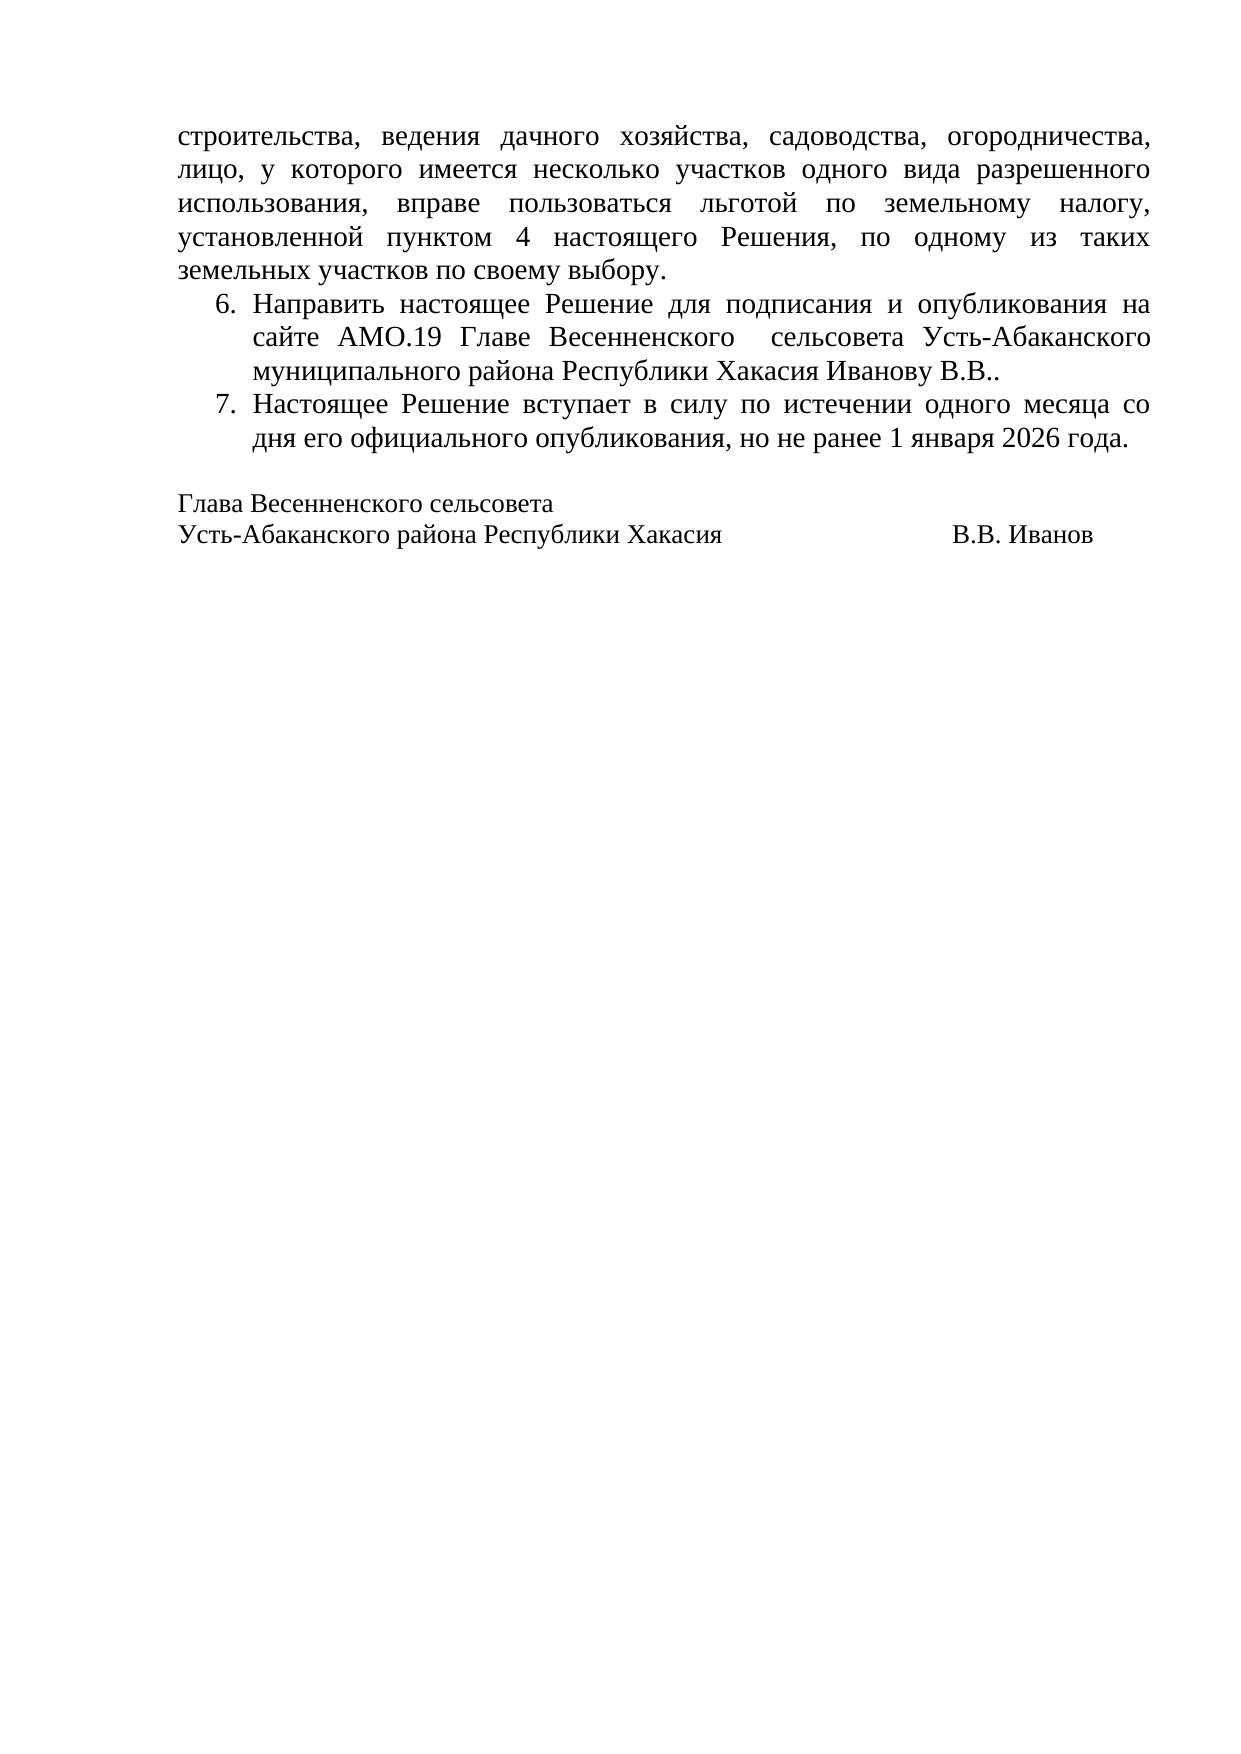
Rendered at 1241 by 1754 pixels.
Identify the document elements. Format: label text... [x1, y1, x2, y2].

text Усть-Абаканского района Республики Хакасия В.В. Иванов [177, 518, 1152, 549]
text Глава Весенненского сельсовета [177, 487, 1152, 518]
list Настоящее Решение вступает в силу по истечении одного месяца со дня его официального опубликования, но не ранее 1 января 2026 года. [215, 386, 1152, 453]
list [177, 118, 1152, 286]
list Направить настоящее Решение для подписания и опубликования на сайте АМО.19 Главе Весенненского сельсовета Усть-Абаканского муниципального района Республики Хакасия Иванову В.В.. [215, 286, 1152, 386]
